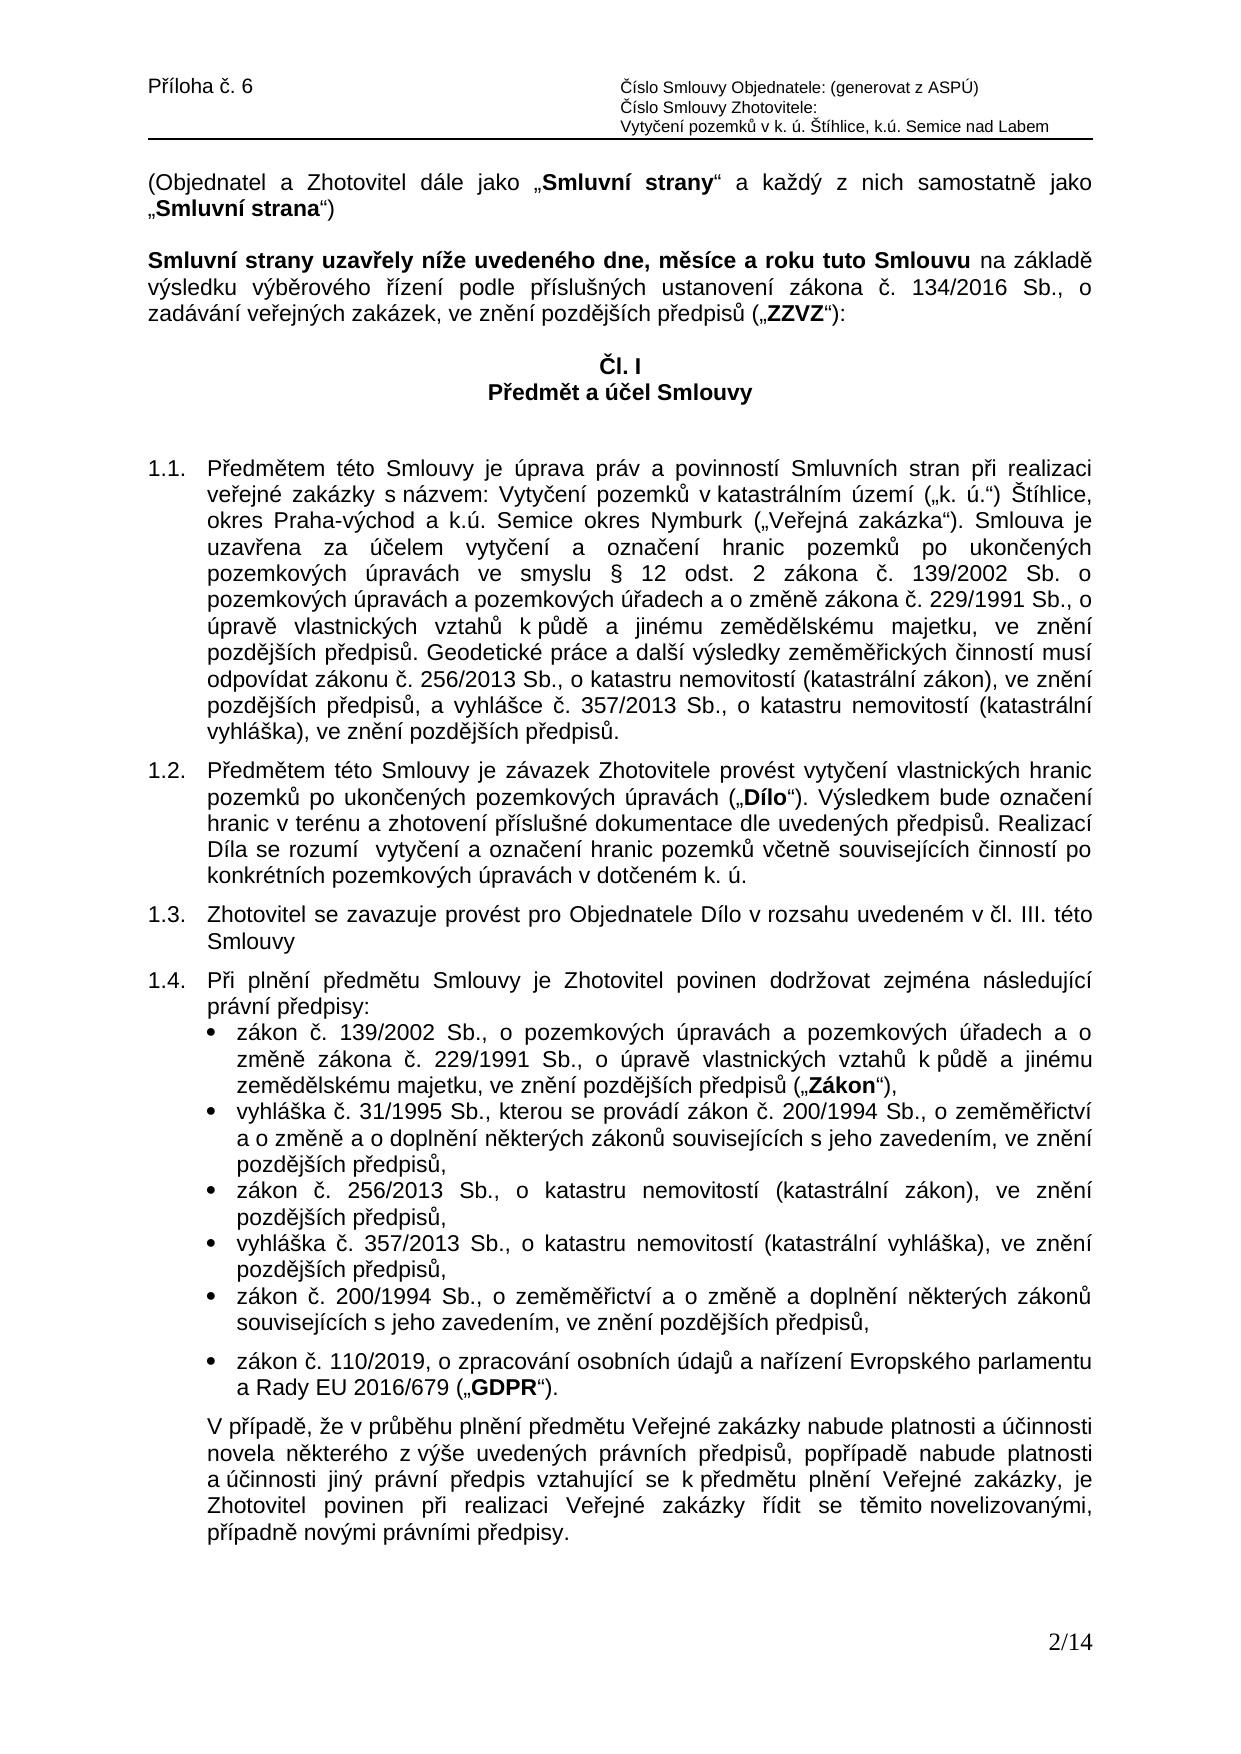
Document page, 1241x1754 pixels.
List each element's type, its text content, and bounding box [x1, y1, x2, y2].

list zákon č. 200/1994 Sb., o zeměměřictví a o změně a doplnění některých zákonů souvisejících s jeho zavedením, ve znění pozdějších předpisů, [207, 1283, 1093, 1336]
list vyhláška č. 31/1995 Sb., kterou se provádí zákon č. 200/1994 Sb., o zeměměřictví a o změně a o doplnění některých zákonů souvisejících s jeho zavedením, ve znění pozdějších předpisů, [207, 1098, 1093, 1177]
subtitle Čl. I [148, 353, 1093, 379]
list zákon č. 139/2002 Sb., o pozemkových úpravách a pozemkových úřadech a o změně zákona č. 229/1991 Sb., o úpravě vlastnických vztahů k půdě a jinému zemědělskému majetku, ve znění pozdějších předpisů („Zákon“), [207, 1019, 1093, 1098]
list zákon č. 110/2019, o zpracování osobních údajů a nařízení Evropského parlamentu a Rady EU 2016/679 („GDPR“). [207, 1348, 1093, 1401]
list Předmětem této Smlouvy je úprava práv a povinností Smluvních stran při realizaci veřejné zakázky s názvem: Vytyčení pozemků v katastrálním území („k. ú.“) Štíhlice, okres Praha-východ a k.ú. Semice okres Nymburk („Veřejná zakázka“). Smlouva je uzavřena za účelem vytyčení a označení hranic pozemků po ukončených pozemkových úpravách ve smyslu § 12 odst. 2 zákona č. 139/2002 Sb. o pozemkových úpravách a pozemkových úřadech a o změně zákona č. 229/1991 Sb., o úpravě vlastnických vztahů k půdě a jinému zemědělskému majetku, ve znění pozdějších předpisů. Geodetické práce a další výsledky zeměměřických činností musí odpovídat zákonu č. 256/2013 Sb., o katastru nemovitostí (katastrální zákon), ve znění pozdějších předpisů, a vyhlášce č. 357/2013 Sb., o katastru nemovitostí (katastrální vyhláška), ve znění pozdějších předpisů. [148, 455, 1093, 744]
subtitle Předmět a účel Smlouvy [148, 379, 1093, 406]
text (Objednatel a Zhotovitel dále jako „Smluvní strany“ a každý z nich samostatně jako „Smluvní strana“) [148, 168, 1093, 221]
list zákon č. 256/2013 Sb., o katastru nemovitostí (katastrální zákon), ve znění pozdějších předpisů, [207, 1177, 1093, 1230]
list Předmětem této Smlouvy je závazek Zhotovitele provést vytyčení vlastnických hranic pozemků po ukončených pozemkových úpravách („Dílo“). Výsledkem bude označení hranic v terénu a zhotovení příslušné dokumentace dle uvedených předpisů. Realizací Díla se rozumí vytyčení a označení hranic pozemků včetně souvisejících činností po konkrétních pozemkových úpravách v dotčeném k. ú. [148, 757, 1093, 889]
list vyhláška č. 357/2013 Sb., o katastru nemovitostí (katastrální vyhláška), ve znění pozdějších předpisů, [207, 1230, 1093, 1283]
text Smluvní strany uzavřely níže uvedeného dne, měsíce a roku tuto Smlouvu na základě výsledku výběrového řízení podle příslušných ustanovení zákona č. 134/2016 Sb., o zadávání veřejných zakázek, ve znění pozdějších předpisů („ZZVZ“): [148, 247, 1093, 327]
list Zhotovitel se zavazuje provést pro Objednatele Dílo v rozsahu uvedeném v čl. III. této Smlouvy [148, 901, 1093, 954]
text V případě, že v průběhu plnění předmětu Veřejné zakázky nabude platnosti a účinnosti novela některého z výše uvedených právních předpisů, popřípadě nabude platnosti a účinnosti jiný právní předpis vztahující se k předmětu plnění Veřejné zakázky, je Zhotovitel povinen při realizaci Veřejné zakázky řídit se těmito novelizovanými, případně novými právními předpisy. [148, 1413, 1093, 1545]
list Při plnění předmětu Smlouvy je Zhotovitel povinen dodržovat zejména následující právní předpisy: [148, 967, 1093, 1019]
